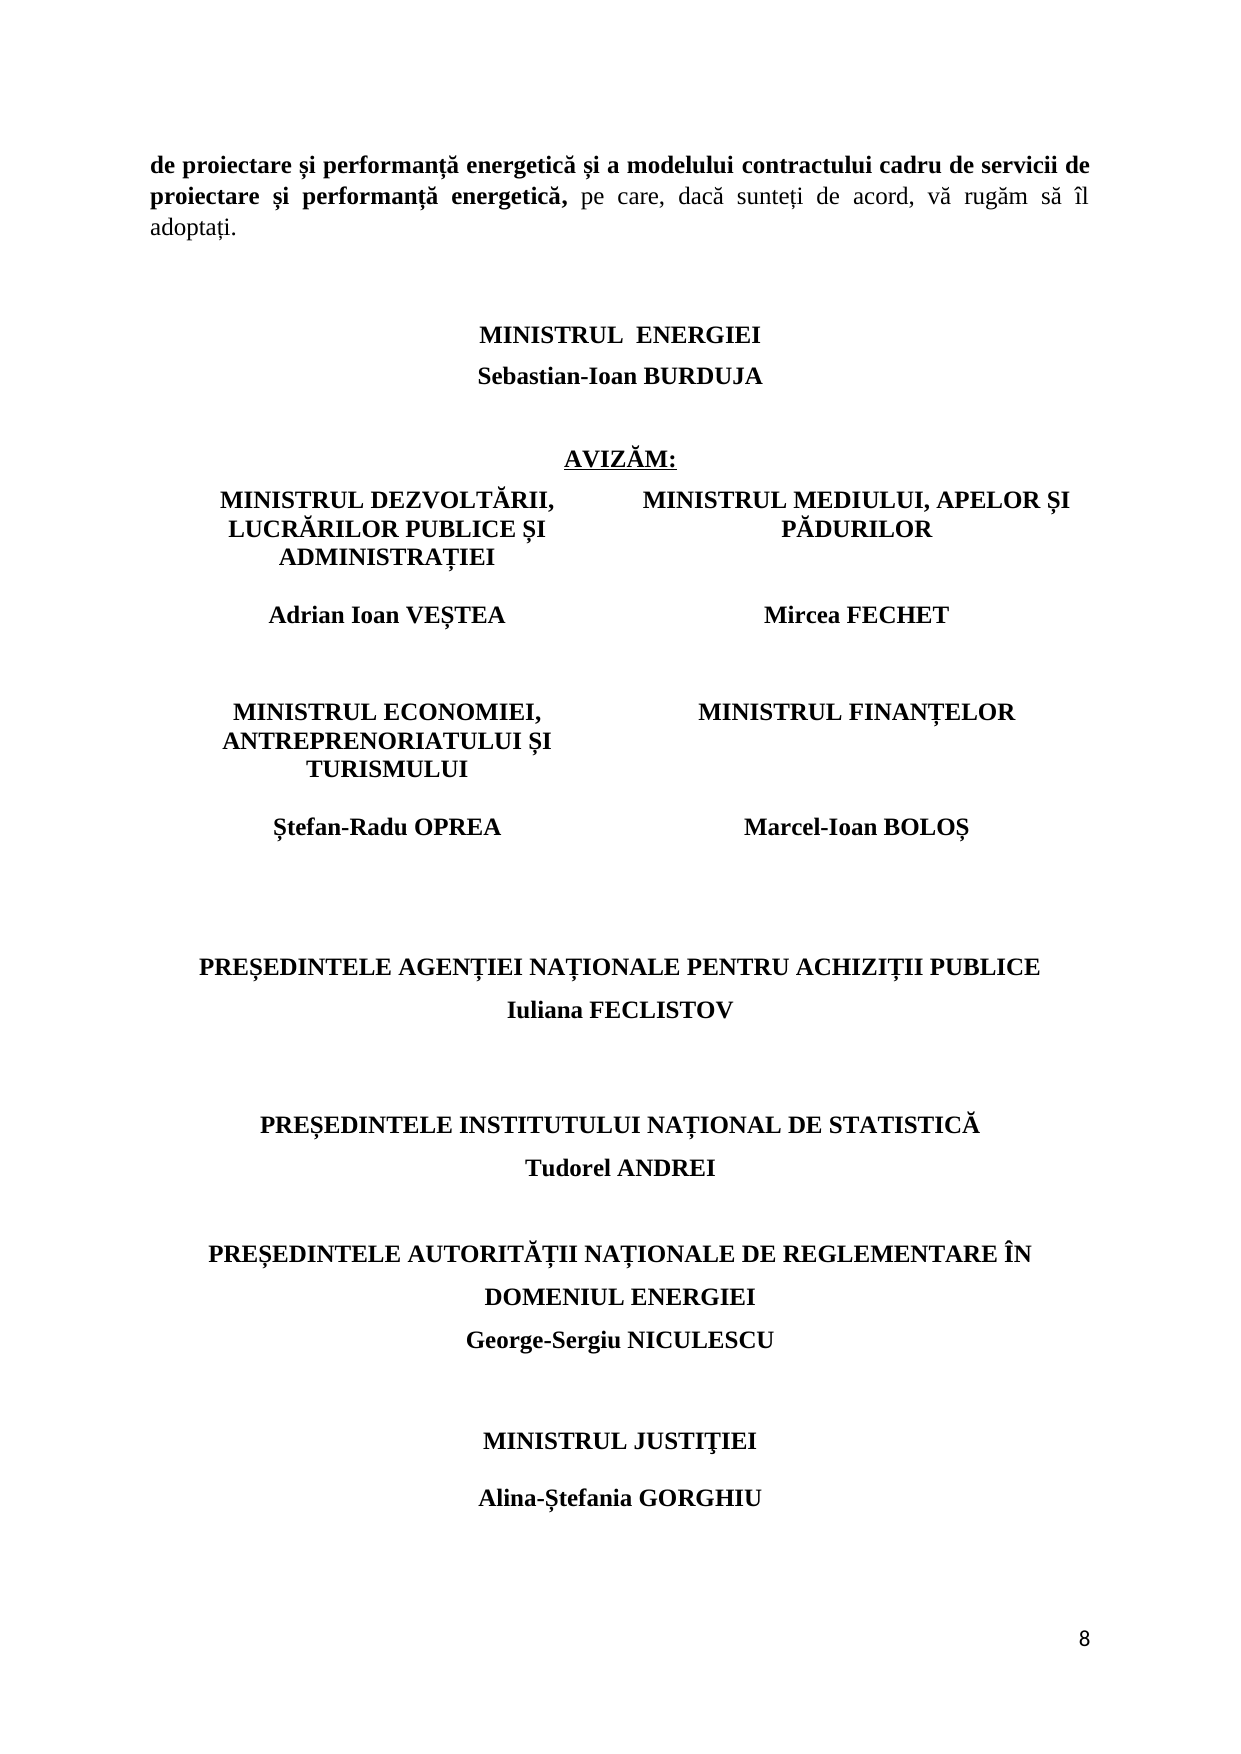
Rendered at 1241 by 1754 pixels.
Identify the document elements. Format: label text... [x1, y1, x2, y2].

table_cell MINISTRUL DEZVOLTĂRII, LUCRĂRILOR PUBLICE ȘI ADMINISTRAȚIEI Adrian Ioan VEȘTEA [151, 485, 623, 639]
table_cell MINISTRUL MEDIULUI, APELOR ȘI PĂDURILOR Mircea FECHET [624, 485, 1090, 639]
table_header MINISTRUL ENERGIEI Sebastian-Ioan BURDUJA AVIZĂM: [151, 308, 1090, 485]
table_cell MINISTRUL FINANȚELOR Marcel-Ioan BOLOȘ [624, 640, 1090, 865]
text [150, 150, 1090, 241]
table_cell PREȘEDINTELE AGENȚIEI NAȚIONALE PENTRU ACHIZIȚII PUBLICE Iuliana FECLISTOV [151, 865, 1090, 1081]
table_cell PREȘEDINTELE INSTITUTULUI NAȚIONAL DE STATISTICĂ Tudorel ANDREI PREȘEDINTELE AUTORITĂȚII NAȚIONALE DE REGLEMENTARE ÎN DOMENIUL ENERGIEI George-Sergiu NICULESCU MINISTRUL JUSTIŢIEI Alina-Ștefania GORGHIU [151, 1081, 1090, 1525]
table_cell MINISTRUL ECONOMIEI, ANTREPRENORIATULUI ȘI TURISMULUI Ștefan-Radu OPREA [151, 640, 623, 865]
